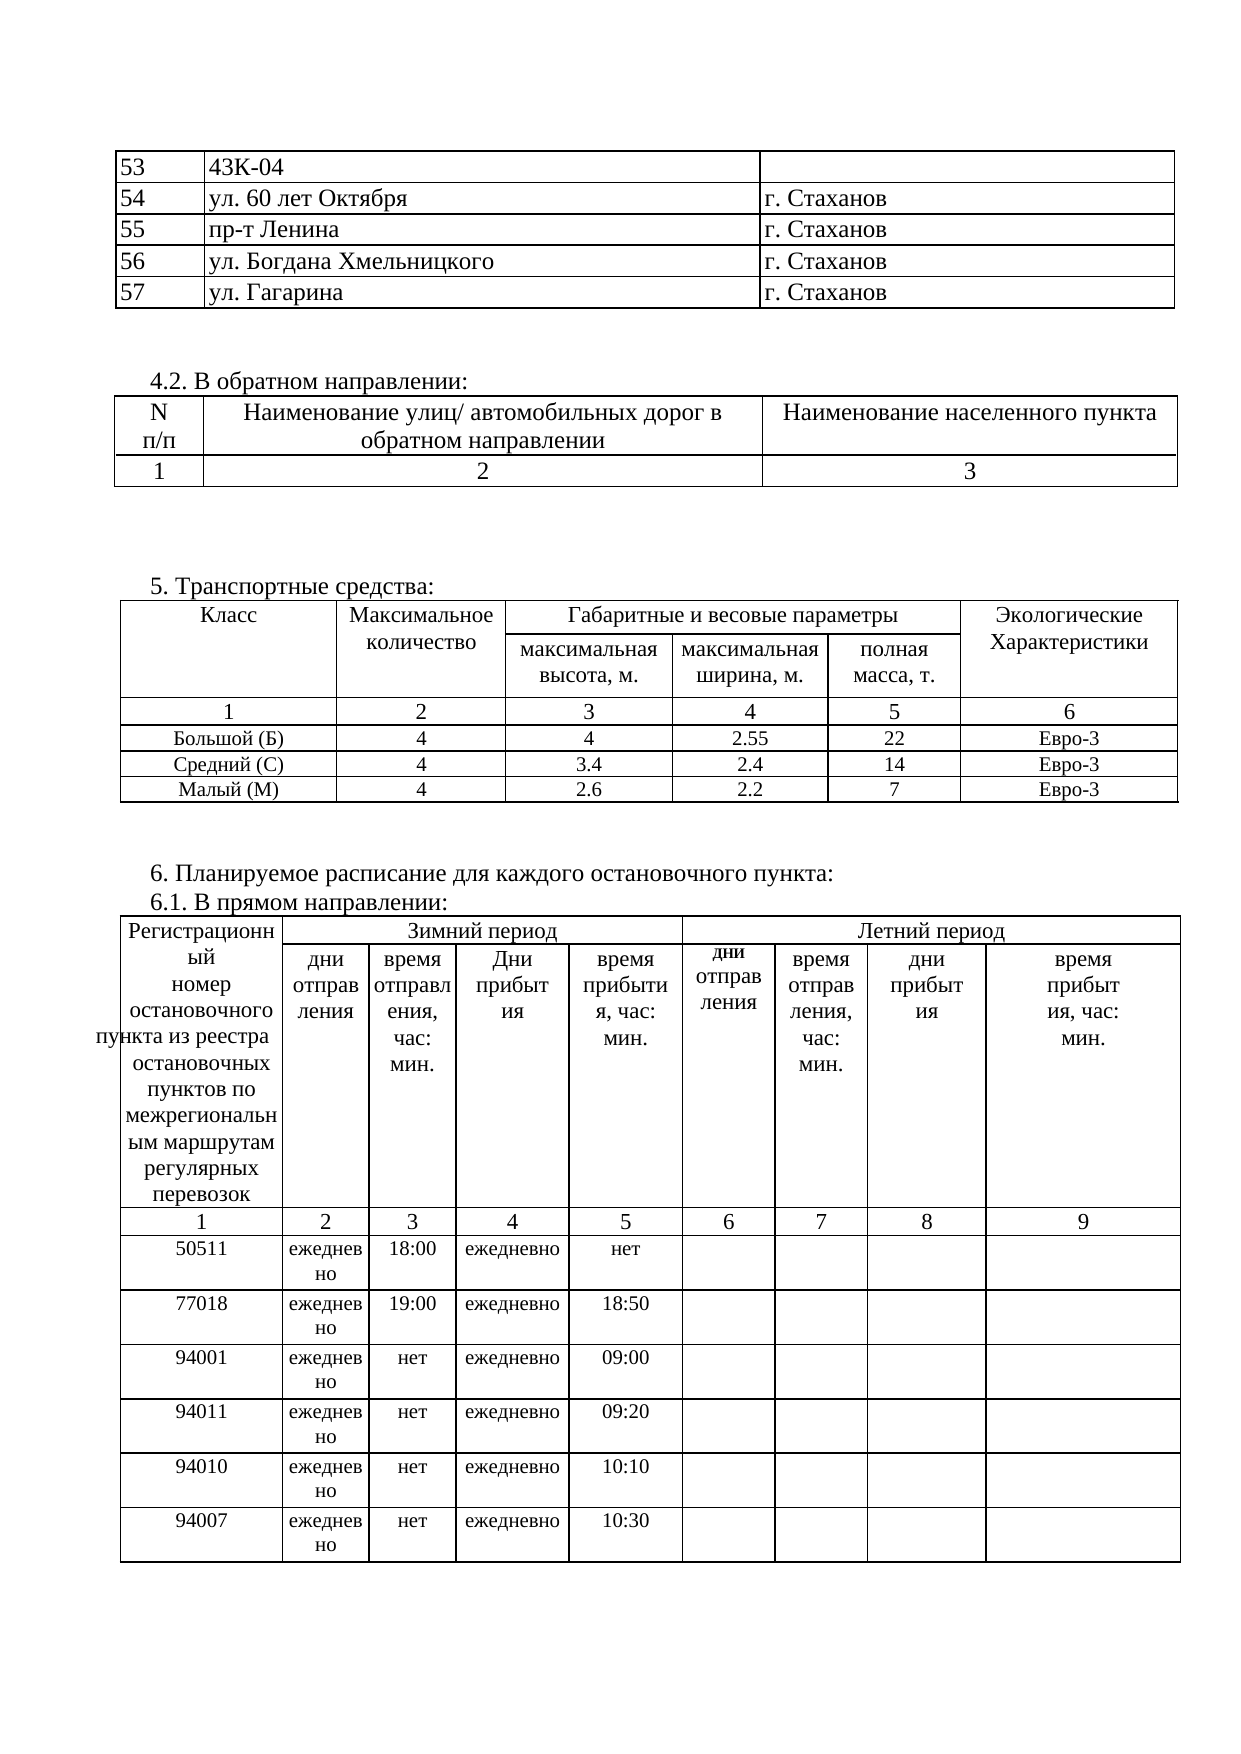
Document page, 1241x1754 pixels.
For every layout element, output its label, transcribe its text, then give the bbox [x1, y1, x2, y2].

table_cell [683, 1236, 774, 1289]
table_cell Малый (М) [121, 777, 336, 801]
table_cell 09:00 [570, 1345, 682, 1398]
table_cell [987, 1291, 1180, 1343]
table_cell 54 [117, 183, 204, 213]
table_cell 2 [283, 1208, 368, 1235]
table_cell [683, 1454, 774, 1507]
table_cell [987, 1236, 1180, 1289]
table_cell г. Стаханов [761, 246, 1174, 276]
table_cell ежедневно [283, 1291, 368, 1343]
table_cell ежедневно [457, 1291, 568, 1343]
table_cell 3 [506, 698, 672, 724]
table_cell [868, 1236, 985, 1289]
table_cell время отправ ления, час: мин. [776, 945, 867, 1207]
table_cell 9 [987, 1208, 1180, 1235]
table_header Летний период [683, 917, 1180, 943]
table_cell [987, 1400, 1180, 1452]
table_cell 6 [961, 698, 1177, 724]
table_cell Евро-3 [961, 752, 1177, 776]
table_cell 55 [117, 215, 204, 244]
table_cell ул. Гагарина [205, 277, 759, 307]
table_cell 10:30 [570, 1508, 682, 1561]
table_cell ежедневно [283, 1345, 368, 1398]
table_cell Евро-3 [961, 777, 1177, 801]
table_cell 4 [457, 1208, 568, 1235]
table_cell 1 [121, 698, 336, 724]
table_cell 2.4 [673, 752, 827, 776]
table_cell 14 [829, 752, 960, 776]
table_cell 53 [117, 152, 204, 181]
table_cell [683, 1345, 774, 1398]
text 6.1. В прямом направлении: [150, 887, 1090, 915]
table_cell 4 [506, 726, 672, 750]
table_cell 4 [337, 777, 505, 801]
table_cell 10:10 [570, 1454, 682, 1507]
table_cell ежедневно [283, 1508, 368, 1561]
table_cell [987, 1454, 1180, 1507]
text 5. Транспортные средства: [150, 571, 1090, 600]
table_header Наименование улиц/ автомобильных дорог в обратном направлении [204, 397, 762, 454]
table_cell ул. Богдана Хмельницкого [205, 246, 759, 276]
table_cell [683, 1291, 774, 1343]
table_cell полная масса, т. [829, 635, 960, 696]
table_cell [987, 1508, 1180, 1561]
table_cell 4 [337, 752, 505, 776]
table_cell 94010 [121, 1454, 282, 1507]
table_cell время прибыти я, час: мин. [570, 945, 682, 1207]
table_cell ежедневно [457, 1345, 568, 1398]
table_cell 18:00 [370, 1236, 455, 1289]
table_cell нет [570, 1236, 682, 1289]
table_cell ежедневно [457, 1508, 568, 1561]
table_cell 2.2 [673, 777, 827, 801]
table_cell Средний (С) [121, 752, 336, 776]
table_cell пр-т Ленина [205, 215, 759, 244]
table_cell 22 [829, 726, 960, 750]
table_cell [776, 1345, 867, 1398]
table_cell 94001 [121, 1345, 282, 1398]
table_cell 5 [570, 1208, 682, 1235]
table_cell 8 [868, 1208, 985, 1235]
table_cell 56 [117, 246, 204, 276]
table_header Экологические Характеристики [961, 601, 1177, 696]
table_cell 2.6 [506, 777, 672, 801]
table_cell нет [370, 1454, 455, 1507]
table_cell [868, 1345, 985, 1398]
table_cell дни прибыт ия [868, 945, 985, 1207]
table_cell 94011 [121, 1400, 282, 1452]
table_header Максимальное количество [337, 601, 505, 696]
table_cell [683, 1400, 774, 1452]
table_cell 5 [829, 698, 960, 724]
table_cell 4 [673, 698, 827, 724]
table_header Наименование населенного пункта [763, 397, 1177, 454]
text 6. Планируемое расписание для каждого остановочного пункта: [150, 858, 1090, 887]
table_cell г. Стаханов [761, 215, 1174, 244]
table_cell время отправл ения, час: мин. [370, 945, 455, 1207]
table_cell 77018 [121, 1291, 282, 1343]
table_cell [761, 152, 1174, 181]
table_cell [776, 1236, 867, 1289]
table_cell г. Стаханов [761, 277, 1174, 307]
table_cell нет [370, 1345, 455, 1398]
table_cell нет [370, 1508, 455, 1561]
table_cell 2 [337, 698, 505, 724]
table_cell ежедневно [283, 1236, 368, 1289]
text 4.2. В обратном направлении: [150, 366, 1090, 395]
table_cell 7 [829, 777, 960, 801]
table_cell 43К-04 [205, 152, 759, 181]
table_cell Евро-3 [961, 726, 1177, 750]
table_cell ул. 60 лет Октября [205, 183, 759, 213]
table_cell 09:20 [570, 1400, 682, 1452]
table_cell [776, 1508, 867, 1561]
table_cell 50511 [121, 1236, 282, 1289]
table_cell [868, 1454, 985, 1507]
table_cell [868, 1400, 985, 1452]
table_cell 19:00 [370, 1291, 455, 1343]
table_cell 1 [121, 1208, 282, 1235]
table_cell ежедневно [457, 1400, 568, 1452]
table_header Габаритные и весовые параметры [506, 601, 960, 633]
table_cell 3 [763, 454, 1177, 486]
table_cell 6 [683, 1208, 774, 1235]
table_cell [868, 1508, 985, 1561]
table_cell г. Стаханов [761, 183, 1174, 213]
table_cell [868, 1291, 985, 1343]
table_cell 18:50 [570, 1291, 682, 1343]
table_header Класс [121, 601, 336, 696]
table_cell ежедневно [457, 1454, 568, 1507]
table_cell дни отправ ления [283, 945, 368, 1207]
table_cell 94007 [121, 1508, 282, 1561]
table_cell 3 [370, 1208, 455, 1235]
table_cell 2 [204, 456, 762, 486]
table_cell 7 [776, 1208, 867, 1235]
table_cell максимальная высота, м. [506, 635, 672, 696]
table_header N п/п [115, 397, 203, 454]
table_cell [776, 1291, 867, 1343]
table_cell [776, 1400, 867, 1452]
table_cell Большой (Б) [121, 726, 336, 750]
table_cell 2.55 [673, 726, 827, 750]
table_cell ежедневно [457, 1236, 568, 1289]
table_cell ежедневно [283, 1454, 368, 1507]
table_cell 4 [337, 726, 505, 750]
table_cell [776, 1454, 867, 1507]
table_header Зимний период [283, 917, 682, 943]
table_cell максимальная ширина, м. [673, 635, 827, 696]
table_cell время прибыт ия, час: мин. [987, 945, 1180, 1207]
table_cell 57 [117, 277, 204, 307]
table_cell 3.4 [506, 752, 672, 776]
table_cell нет [370, 1400, 455, 1452]
table_cell [683, 1508, 774, 1561]
table_cell ежедневно [283, 1400, 368, 1452]
table_cell ДНИ отправ ления [683, 945, 774, 1207]
table_cell Дни прибыт ия [457, 945, 568, 1207]
table_cell [987, 1345, 1180, 1398]
table_cell 1 [115, 455, 203, 486]
table_header Регистрационный номер остановочного пункта из реестра остановочных пунктов по межрегиональным маршрутам регулярных перевозок [121, 917, 282, 1207]
